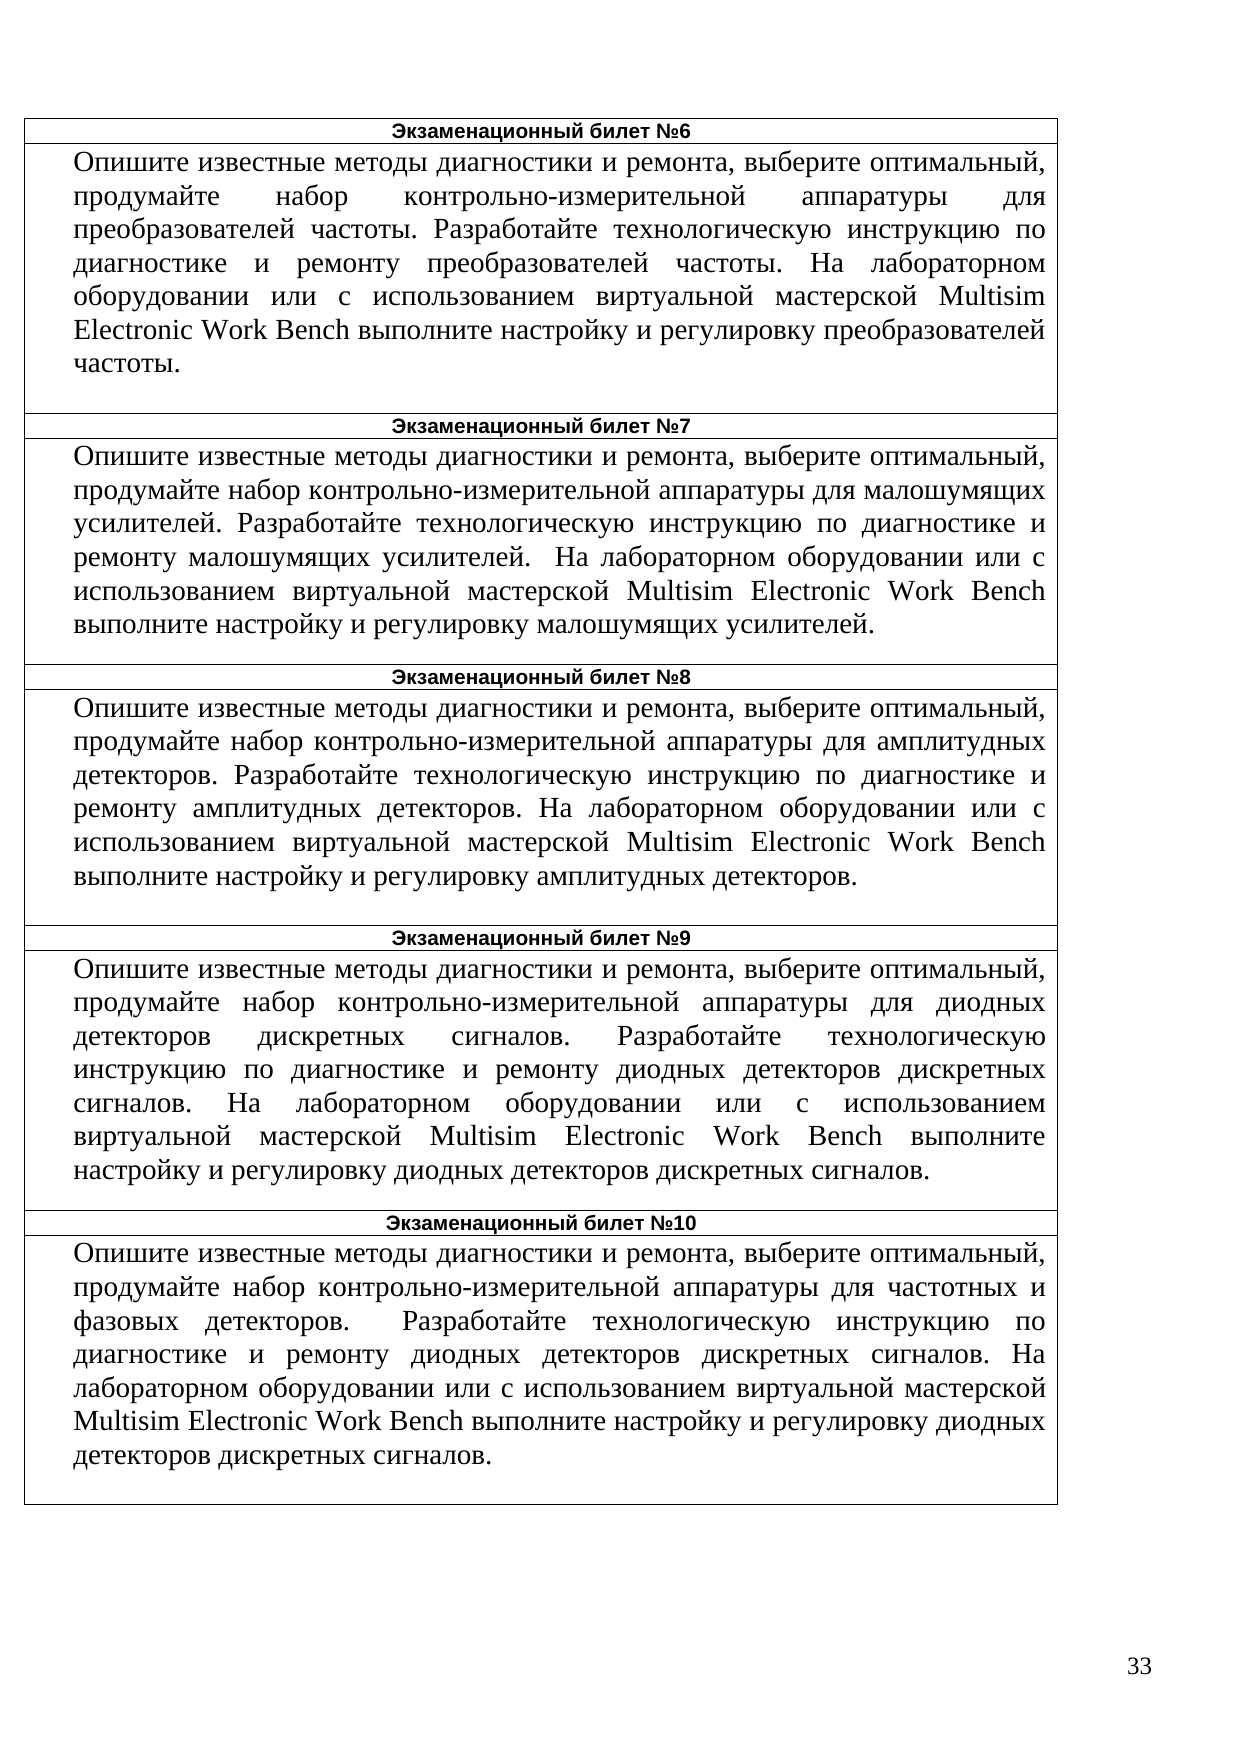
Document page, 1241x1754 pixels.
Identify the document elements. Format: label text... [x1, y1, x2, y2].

table_cell Опишите известные методы диагностики и ремонта, выберите оптимальный, продумайте набор контрольно-измерительной аппаратуры для малошумящих усилителей. Разработайте технологическую инструкцию по диагностике и ремонту малошумящих усилителей. На лабораторном оборудовании или с использованием виртуальной мастерской Multisim Electronic Work Bench выполните настройку и регулировку малошумящих усилителей. [25, 439, 1057, 664]
table_header Экзаменационный билет №6 [25, 119, 1057, 143]
table_cell Опишите известные методы диагностики и ремонта, выберите оптимальный, продумайте набор контрольно-измерительной аппаратуры для частотных и фазовых детекторов. Разработайте технологическую инструкцию по диагностике и ремонту диодных детекторов дискретных сигналов. На лабораторном оборудовании или с использованием виртуальной мастерской Multisim Electronic Work Bench выполните настройку и регулировку диодных детекторов дискретных сигналов. [25, 1236, 1057, 1504]
table_cell Экзаменационный билет №9 [25, 926, 1057, 950]
table_cell Опишите известные методы диагностики и ремонта, выберите оптимальный, продумайте набор контрольно-измерительной аппаратуры для диодных детекторов дискретных сигналов. Разработайте технологическую инструкцию по диагностике и ремонту диодных детекторов дискретных сигналов. На лабораторном оборудовании или с использованием виртуальной мастерской Multisim Electronic Work Bench выполните настройку и регулировку диодных детекторов дискретных сигналов. [25, 951, 1057, 1209]
table_cell Экзаменационный билет №8 [25, 665, 1057, 689]
table_cell Опишите известные методы диагностики и ремонта, выберите оптимальный, продумайте набор контрольно-измерительной аппаратуры для преобразователей частоты. Разработайте технологическую инструкцию по диагностике и ремонту преобразователей частоты. На лабораторном оборудовании или с использованием виртуальной мастерской Multisim Electronic Work Bench выполните настройку и регулировку преобразователей частоты. [25, 144, 1057, 412]
table_cell Опишите известные методы диагностики и ремонта, выберите оптимальный, продумайте набор контрольно-измерительной аппаратуры для амплитудных детекторов. Разработайте технологическую инструкцию по диагностике и ремонту амплитудных детекторов. На лабораторном оборудовании или с использованием виртуальной мастерской Multisim Electronic Work Bench выполните настройку и регулировку амплитудных детекторов. [25, 690, 1057, 925]
table_cell Экзаменационный билет №10 [25, 1211, 1057, 1234]
table_cell Экзаменационный билет №7 [25, 414, 1057, 437]
